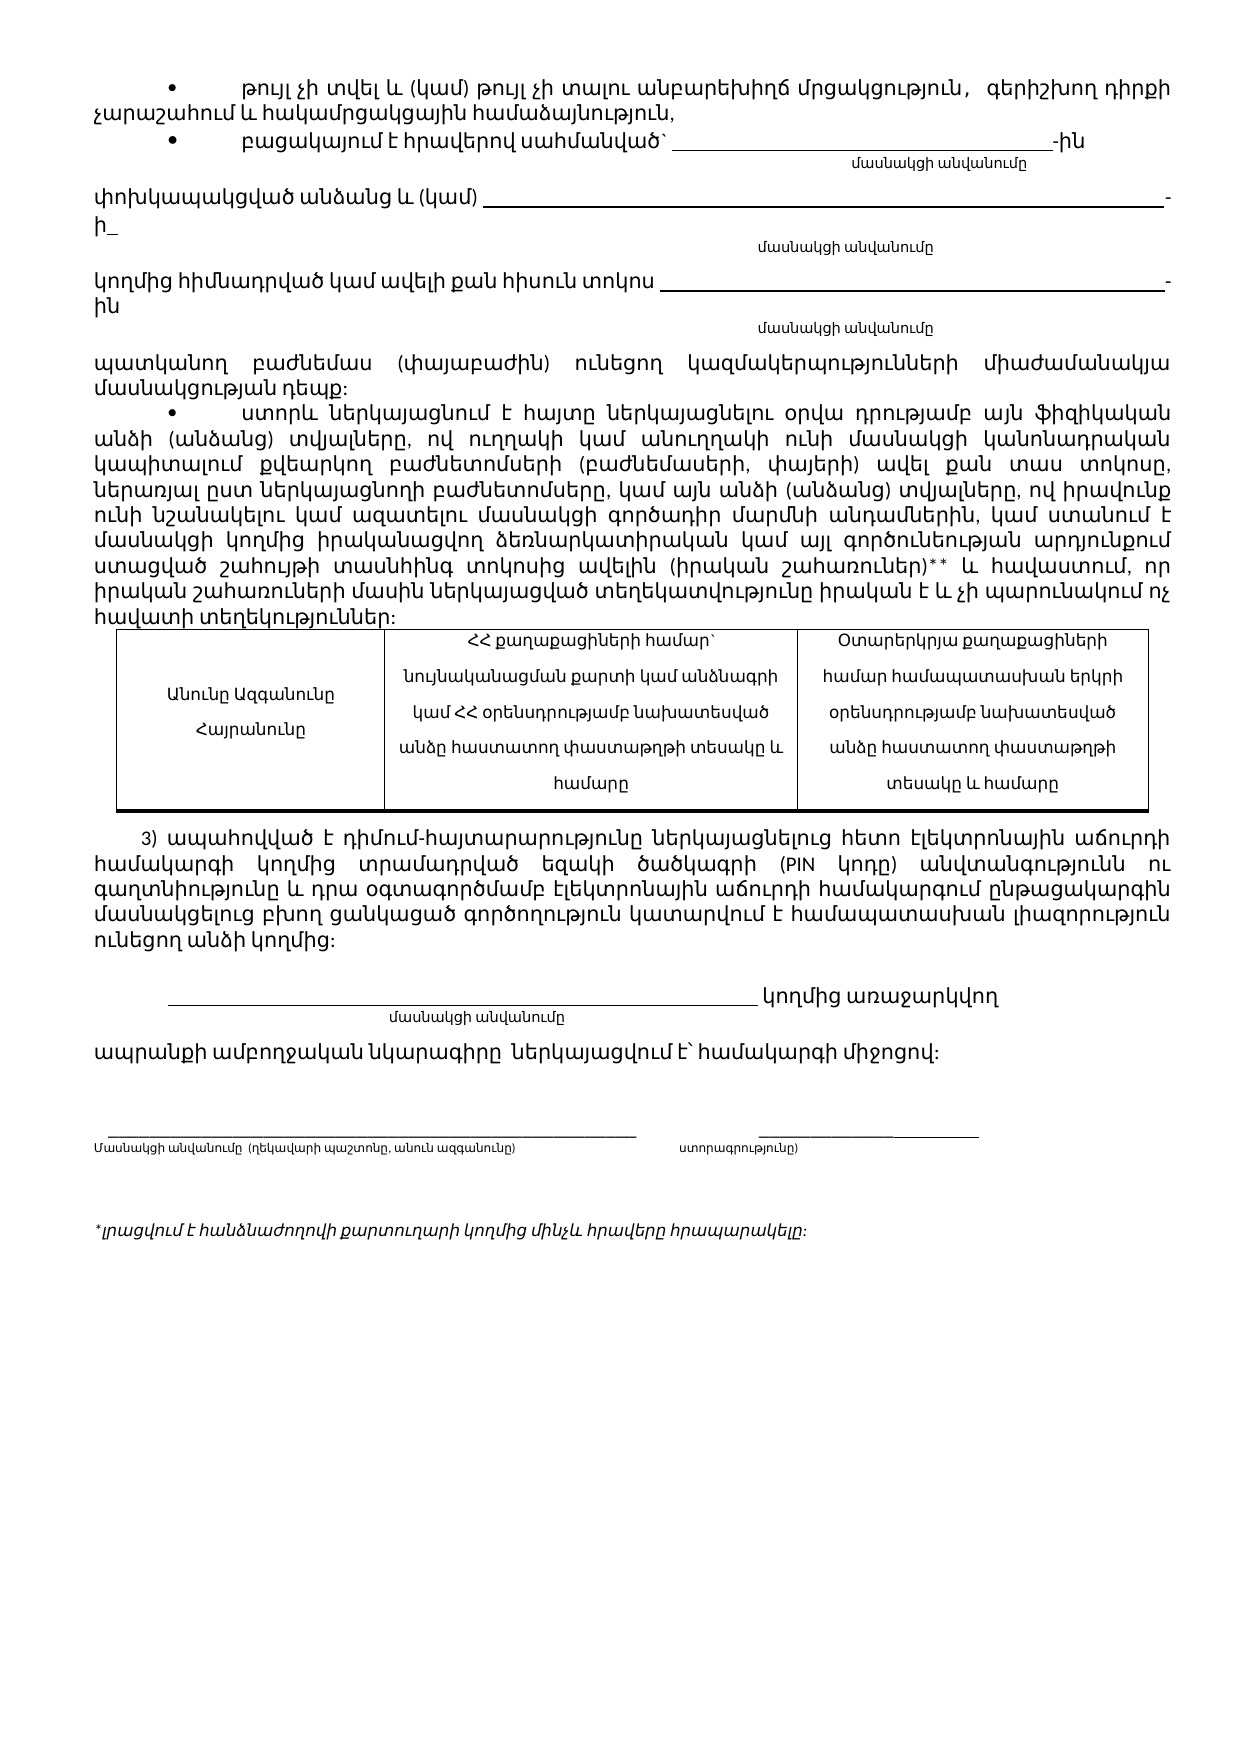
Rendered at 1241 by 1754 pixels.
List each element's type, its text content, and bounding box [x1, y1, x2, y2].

list ստորև ներկայացնում է հայտը ներկայացնելու օրվա դրությամբ այն ֆիզիկական անձի (անձանց) տվյալները, ով ուղղակի կամ անուղղակի ունի մասնակցի կանոնադրական կապիտալում քվեարկող բաժնետոմսերի (բաժնեմասերի, փայերի) ավել քան տաս տոկոսը, ներառյալ ըստ ներկայացնողի բաժնետոմսերը, կամ այն անձի (անձանց) տվյալները, ով իրավունք ունի նշանակելու կամ ազատելու մասնակցի գործադիր մարմնի անդամներին, կամ ստանում է մասնակցի կողմից իրականացվող ձեռնարկատիրական կամ այլ գործունեության արդյունքում ստացված շահույթի տասնհինգ տոկոսից ավելին (իրական շահառուներ)** և հավաստում, որ իրական շահառուների մասին ներկայացված տեղեկատվությունը իրական է և չի պարունակում ոչ հավատի տեղեկություններ: [94, 401, 1171, 629]
text մասնակցի անվանումը [94, 238, 1171, 268]
list թույլ չի տվել և (կամ) թույլ չի տալու անբարեխիղճ մրցակցություն, գերիշխող դիրքի չարաշահում և հակամրցակցային համաձայնություն, [94, 75, 1171, 126]
text *լրացվում է հանձնաժողովի քարտուղարի կողմից մինչև հրավերը հրապարակելը: [94, 1220, 1171, 1240]
text մասնակցի անվանումը [94, 319, 1171, 350]
list բացակայում է հրավերով սահմանված` -ին [94, 126, 1171, 154]
text 3) ապահովված է դիմում-հայտարարությունը ներկայացնելուց հետո էլեկտրոնային աճուրդի համակարգի կողմից տրամադրված եզակի ծածկագրի (PIN կոդը) անվտանգությունն ու գաղտնիությունը և դրա օգտագործմամբ էլեկտրոնային աճուրդի համակարգում ընթացակարգին մասնակցելուց բխող ցանկացած գործողություն կատարվում է համապատասխան լիազորություն ունեցող անձի կողմից: [94, 825, 1171, 952]
text մասնակցի անվանումը [94, 154, 1171, 184]
text փոխկապակցված անձանց և (կամ) -ի [94, 184, 1171, 238]
text ___________________________________________________ _____________ Մասնակցի անվանումը (ղեկավարի պաշտոնը, անուն ազգանունը) ստորագրությունը) [94, 1115, 1171, 1166]
table_header Անունը Ազգանունը Հայրանունը [117, 630, 384, 808]
text կողմից հիմնադրված կամ ավելի քան հիսուն տոկոս -ին [94, 268, 1171, 319]
text մասնակցի անվանումը [94, 1008, 1171, 1039]
text ապրանքի ամբողջական նկարագիրը ներկայացվում է՝ համակարգի միջոցով: [94, 1039, 1171, 1064]
text պատկանող բաժնեմաս (փայաբաժին) ունեցող կազմակերպությունների միաժամանակյա մասնակցության դեպք: [94, 350, 1171, 401]
text կողմից առաջարկվող [94, 983, 1171, 1008]
table_header Օտարերկրյա քաղաքացիների համար համապատասխան երկրի օրենսդրությամբ նախատեսված անձը հաստատող փաստաթղթի տեսակը և համարը [798, 630, 1148, 808]
table_header ՀՀ քաղաքացիների համար` նույնականացման քարտի կամ անձնագրի կամ ՀՀ օրենսդրությամբ նախատեսված անձը հաստատող փաստաթղթի տեսակը և համարը [385, 630, 797, 808]
